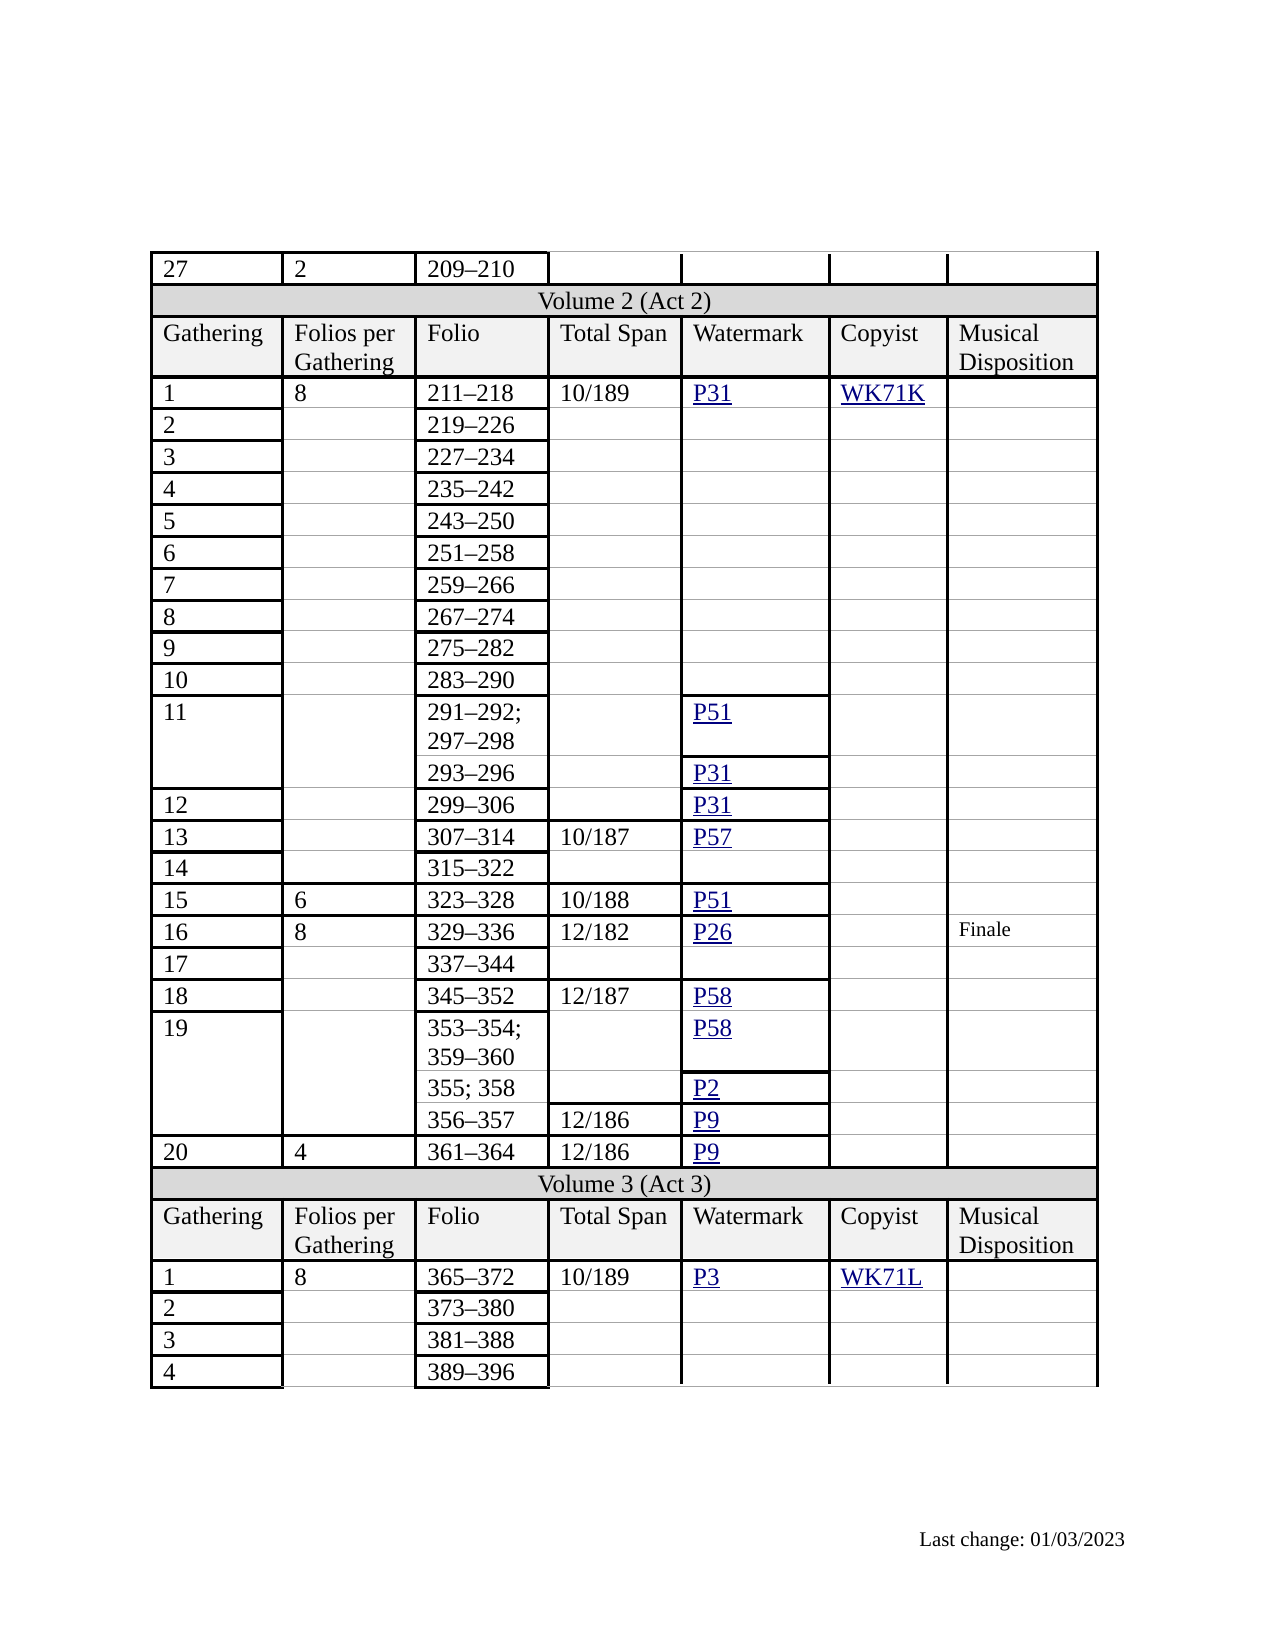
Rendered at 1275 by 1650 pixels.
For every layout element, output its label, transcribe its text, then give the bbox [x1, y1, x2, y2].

table_cell 209–210 [417, 254, 547, 283]
table_cell [831, 915, 946, 946]
table_cell 20 [153, 1137, 281, 1166]
table_cell Watermark [683, 318, 828, 375]
table_cell P51 [683, 697, 828, 755]
table_cell [831, 1103, 946, 1134]
table_cell 329–336 [417, 917, 547, 946]
table_cell Folios per Gathering [284, 318, 414, 375]
table_cell 356–357 [417, 1103, 547, 1134]
table_cell 2 [153, 410, 281, 439]
table_cell 10 [153, 665, 281, 694]
table_cell [284, 1011, 414, 1134]
table_cell 27 [153, 254, 281, 283]
table_cell [550, 947, 680, 978]
table_cell 291–292; 297–298 [417, 697, 547, 755]
table_cell [284, 851, 414, 882]
table_cell P2 [683, 1074, 828, 1102]
table_cell Total Span [550, 318, 680, 375]
table_cell [949, 1071, 1096, 1102]
table_cell [683, 472, 828, 503]
table_cell 17 [153, 949, 281, 978]
table_cell 18 [153, 981, 281, 1010]
table_cell [948, 252, 1096, 283]
table_cell [550, 695, 680, 755]
table_cell P58 [683, 981, 828, 1010]
table_cell 355; 358 [417, 1071, 547, 1102]
table_cell 10/189 [550, 379, 680, 407]
table_cell [683, 600, 828, 630]
table_cell [949, 504, 1096, 535]
table_cell [550, 788, 680, 818]
table_cell 12/187 [550, 981, 680, 1010]
table_cell [284, 820, 414, 850]
table_cell [284, 947, 414, 978]
table_cell [284, 663, 414, 694]
table_cell P31 [683, 790, 828, 818]
table_cell Volume 3 (Act 3) [153, 1169, 1096, 1198]
table_cell [949, 851, 1096, 882]
table_cell [831, 568, 946, 598]
table_cell 15 [153, 885, 281, 914]
table_cell 2 [153, 1294, 281, 1322]
table_cell 11 [153, 697, 281, 787]
table_cell P31 [683, 758, 828, 787]
table_cell 219–226 [417, 410, 547, 439]
table_cell 10/189 [550, 1262, 680, 1290]
table_cell [949, 536, 1096, 567]
table_cell [284, 472, 414, 503]
table_cell Gathering [153, 318, 281, 375]
table_cell 6 [153, 538, 281, 567]
table_cell 8 [284, 379, 414, 407]
table_cell 353–354; 359–360 [417, 1013, 547, 1070]
table_cell [831, 504, 946, 535]
table_cell [284, 1291, 414, 1322]
table_cell [683, 1291, 828, 1322]
table_cell [550, 600, 680, 630]
table_cell Musical Disposition [949, 318, 1096, 375]
table_cell [550, 252, 682, 283]
table_cell [550, 440, 680, 471]
table_cell Folio [417, 318, 547, 375]
table_cell Copyist [831, 318, 946, 375]
table_cell [284, 440, 414, 471]
table_cell [683, 440, 828, 471]
table_cell Finale [949, 915, 1096, 946]
table_cell [949, 979, 1096, 1010]
table_cell 3 [153, 442, 281, 471]
table_cell 361–364 [417, 1137, 547, 1166]
table_cell 5 [153, 506, 281, 535]
table_cell Musical Disposition [949, 1201, 1096, 1258]
table_cell 381–388 [417, 1325, 547, 1354]
table_cell [284, 504, 414, 535]
table_cell P57 [683, 822, 828, 850]
table_cell [550, 472, 680, 503]
table_cell [831, 408, 946, 439]
table_cell 315–322 [417, 854, 547, 882]
table_cell 275–282 [417, 634, 547, 662]
table_cell 2 [284, 254, 414, 283]
table_cell [829, 252, 947, 283]
table_cell 299–306 [417, 790, 547, 818]
table_cell 389–396 [417, 1357, 547, 1386]
table_cell 1 [153, 379, 281, 407]
table_cell [949, 820, 1096, 850]
table_cell [683, 568, 828, 598]
table_cell P9 [683, 1105, 828, 1134]
table_cell [831, 1071, 946, 1102]
table_cell [683, 663, 828, 694]
table_cell [831, 663, 946, 694]
table_cell 283–290 [417, 665, 547, 694]
table_cell 12/186 [550, 1137, 680, 1166]
table_cell [831, 1135, 946, 1166]
table_cell [284, 536, 414, 567]
table_cell Total Span [550, 1201, 680, 1258]
table_cell [831, 600, 946, 630]
table_cell 323–328 [417, 885, 547, 914]
table_cell 4 [153, 1357, 281, 1386]
table_cell Gathering [153, 1201, 281, 1258]
table_cell 211–218 [417, 379, 547, 407]
table_cell 8 [284, 1262, 414, 1290]
table_cell [831, 472, 946, 503]
table_cell P58 [683, 1011, 828, 1070]
table_cell P51 [683, 885, 828, 914]
table_cell [949, 1323, 1096, 1354]
table_cell [550, 1323, 680, 1354]
table_cell [831, 979, 946, 1010]
table_cell [550, 504, 680, 535]
table_cell [949, 408, 1096, 439]
table_cell P3 [683, 1262, 828, 1290]
table_cell [831, 820, 946, 850]
table_cell [284, 600, 414, 630]
table_cell P9 [683, 1137, 828, 1166]
table_cell 7 [153, 570, 281, 598]
table_cell [949, 788, 1096, 818]
table_cell Folios per Gathering [284, 1201, 414, 1258]
table_cell 19 [153, 1013, 281, 1134]
table_cell 243–250 [417, 506, 547, 535]
table_cell [683, 947, 828, 978]
table_cell Watermark [683, 1201, 828, 1258]
table_cell 8 [284, 917, 414, 946]
table_cell [550, 1355, 682, 1386]
table_cell [683, 1323, 828, 1354]
table_cell 14 [153, 854, 281, 882]
table_cell [831, 883, 946, 914]
table_cell 373–380 [417, 1294, 547, 1322]
table_cell [683, 631, 828, 662]
table_cell [550, 1071, 680, 1102]
table_cell 235–242 [417, 474, 547, 503]
table_cell [949, 472, 1096, 503]
table_cell 16 [153, 917, 281, 946]
table_cell Volume 2 (Act 2) [153, 286, 1096, 315]
table_cell 293–296 [417, 756, 547, 787]
table_cell [948, 1355, 1096, 1386]
table_cell 12 [153, 790, 281, 818]
table_cell [284, 568, 414, 598]
table_cell [949, 663, 1096, 694]
table_cell 345–352 [417, 981, 547, 1010]
table_cell Folio [417, 1201, 547, 1258]
table_cell [831, 1011, 946, 1070]
table_cell [949, 695, 1096, 755]
table_cell 1 [153, 1262, 281, 1290]
table_cell [831, 631, 946, 662]
table_cell [550, 631, 680, 662]
table_cell WK71K [831, 379, 946, 407]
table_cell P31 [683, 379, 828, 407]
table_cell [284, 1355, 414, 1386]
table_cell [550, 756, 680, 787]
table_cell [949, 756, 1096, 787]
table_cell [831, 947, 946, 978]
table_cell [550, 1011, 680, 1070]
table_cell 6 [284, 885, 414, 914]
table_cell [831, 695, 946, 755]
table_cell [949, 1011, 1096, 1070]
table_cell [550, 1291, 680, 1322]
table_cell [949, 379, 1096, 407]
table_cell [949, 440, 1096, 471]
table_cell 4 [153, 474, 281, 503]
table_cell P26 [683, 917, 828, 946]
table_cell 267–274 [417, 602, 547, 630]
table_cell 10/188 [550, 885, 680, 914]
table_cell 12/182 [550, 917, 680, 946]
table_cell [550, 663, 680, 694]
table_cell 4 [284, 1137, 414, 1166]
table_cell [550, 851, 680, 882]
table_cell [284, 979, 414, 1010]
table_cell [949, 1291, 1096, 1322]
table_cell 251–258 [417, 538, 547, 567]
table_cell 227–234 [417, 442, 547, 471]
table_cell [284, 1323, 414, 1354]
table_cell [831, 1291, 946, 1322]
table_cell [949, 1135, 1096, 1166]
table_cell [550, 408, 680, 439]
table_cell [682, 252, 829, 283]
table_cell [683, 408, 828, 439]
table_cell [683, 504, 828, 535]
table_cell 9 [153, 634, 281, 662]
table_cell [831, 851, 946, 882]
table_cell [949, 947, 1096, 978]
table_cell [831, 1323, 946, 1354]
table_cell 3 [153, 1325, 281, 1354]
table_cell Copyist [831, 1201, 946, 1258]
table_cell [949, 600, 1096, 630]
table_cell [831, 788, 946, 818]
table_cell 8 [153, 602, 281, 630]
table_cell 259–266 [417, 570, 547, 598]
table_cell [284, 788, 414, 818]
table_cell [831, 440, 946, 471]
table_cell WK71L [831, 1262, 946, 1290]
table_cell [949, 1262, 1096, 1290]
table_cell [284, 408, 414, 439]
table_cell 337–344 [417, 949, 547, 978]
table_cell [550, 568, 680, 598]
table_cell 10/187 [550, 822, 680, 850]
table_cell [284, 695, 414, 787]
table_cell [683, 536, 828, 567]
table_cell [949, 631, 1096, 662]
table_cell [949, 568, 1096, 598]
table_cell 13 [153, 822, 281, 850]
table_cell [831, 536, 946, 567]
table_cell 12/186 [550, 1105, 680, 1134]
table_cell 307–314 [417, 822, 547, 850]
table_cell [829, 1355, 947, 1386]
table_cell [949, 883, 1096, 914]
table_cell [831, 756, 946, 787]
table_cell [949, 1103, 1096, 1134]
table_cell [683, 851, 828, 882]
table_cell 365–372 [417, 1262, 547, 1290]
table_cell [682, 1355, 829, 1386]
table_cell [284, 631, 414, 662]
table_cell [550, 536, 680, 567]
